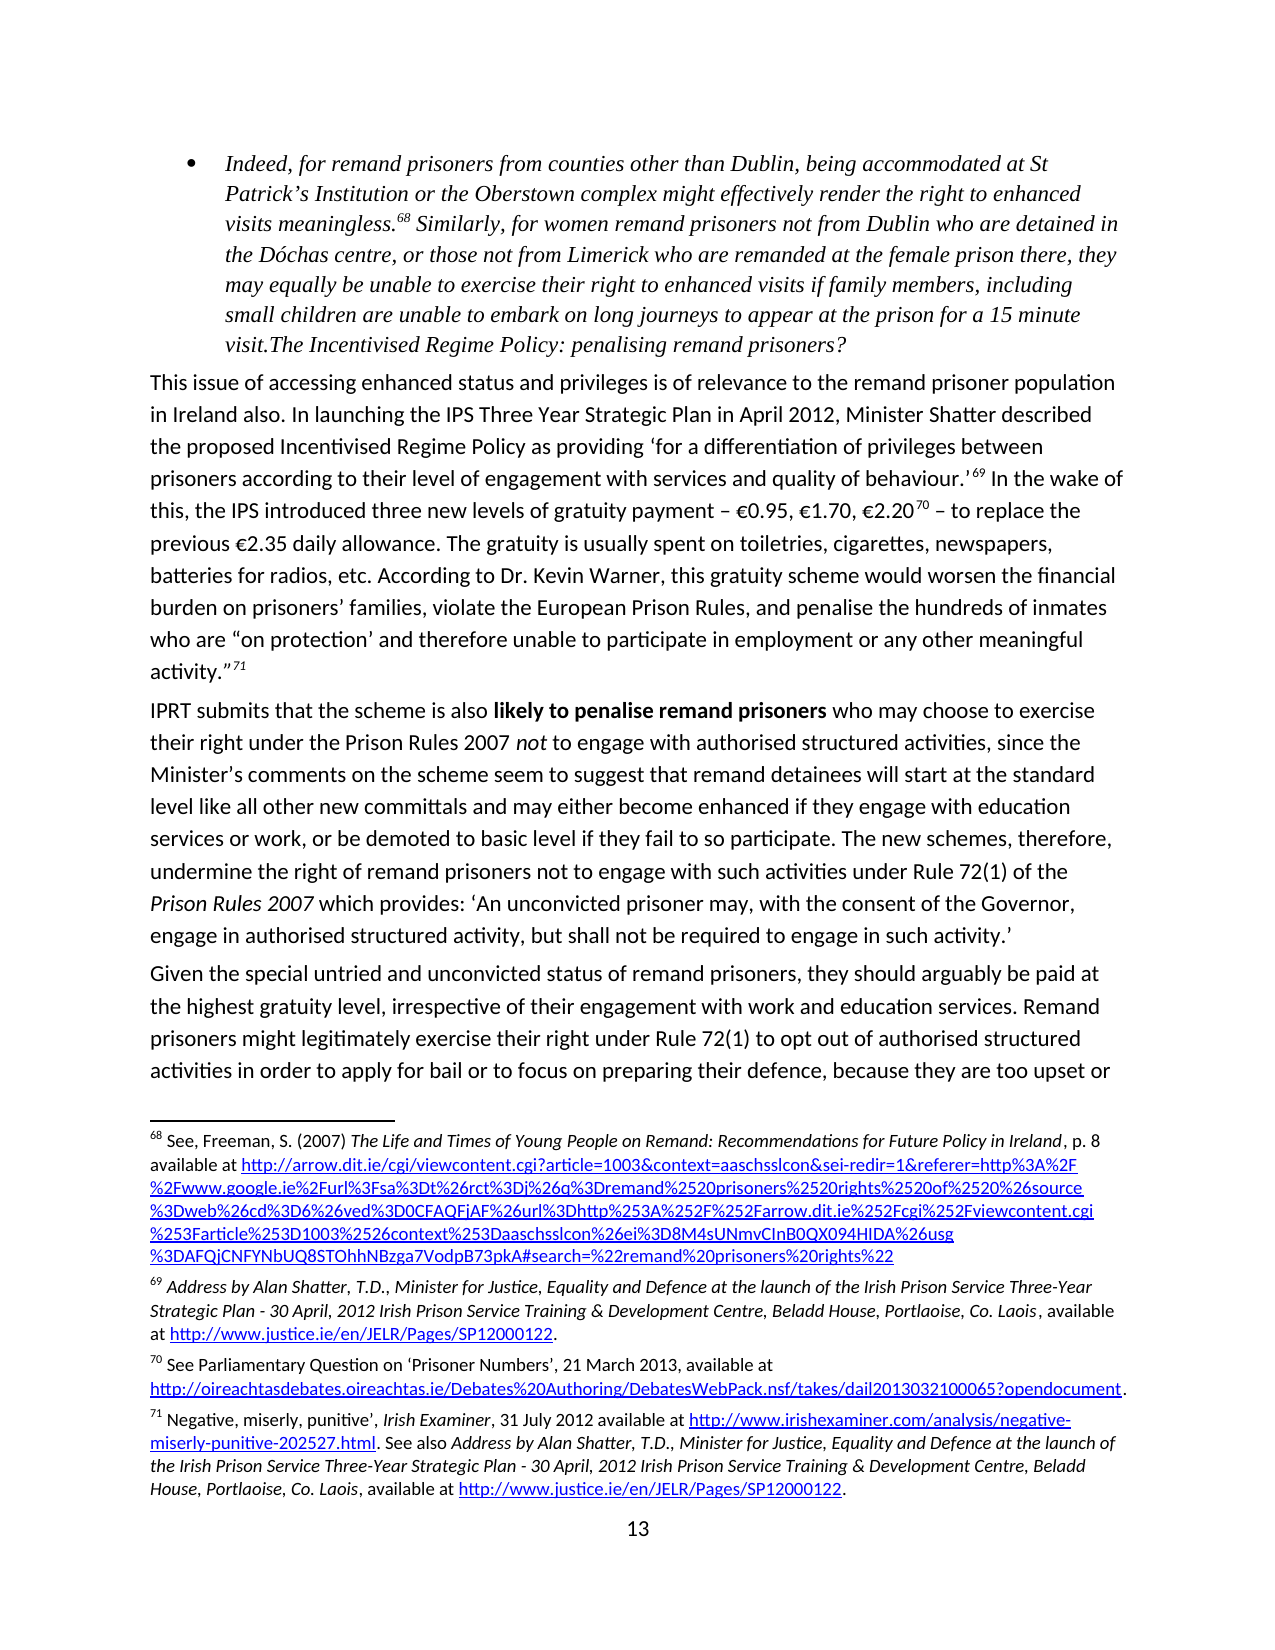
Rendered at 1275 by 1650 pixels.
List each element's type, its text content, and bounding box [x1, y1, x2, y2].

text IPRT submits that the scheme is also likely to penalise remand prisoners who may choose to exercise their right under the Prison Rules 2007 not to engage with authorised structured activities, since the Minister’s comments on the scheme seem to suggest that remand detainees will start at the standard level like all other new committals and may either become enhanced if they engage with education services or work, or be demoted to basic level if they fail to so participate. The new schemes, therefore, undermine the right of remand prisoners not to engage with such activities under Rule 72(1) of the Prison Rules 2007 which provides: ‘An unconvicted prisoner may, with the consent of the Governor, engage in authorised structured activity, but shall not be required to engage in such activity.’ [150, 696, 1125, 949]
subtitle Indeed, for remand prisoners from counties other than Dublin, being accommodated at St Patrick’s Institution or the Oberstown complex might effectively render the right to enhanced visits meaningless. Similarly, for women remand prisoners not from Dublin who are detained in the Dóchas centre, or those not from Limerick who are remanded at the female prison there, they may equally be unable to exercise their right to enhanced visits if family members, including small children are unable to embark on long journeys to appear at the prison for a 15 minute visit.The Incentivised Regime Policy: penalising remand prisoners? [187, 150, 1125, 358]
text This issue of accessing enhanced status and privileges is of relevance to the remand prisoner population in Ireland also. In launching the IPS Three Year Strategic Plan in April 2012, Minister Shatter described the proposed Incentivised Regime Policy as providing ‘for a differentiation of privileges between prisoners according to their level of engagement with services and quality of behaviour.’ In the wake of this, the IPS introduced three new levels of gratuity payment – €0.95, €1.70, €2.20 – to replace the previous €2.35 daily allowance. The gratuity is usually spent on toiletries, cigarettes, newspapers, batteries for radios, etc. According to Dr. Kevin Warner, this gratuity scheme would worsen the financial burden on prisoners’ families, violate the European Prison Rules, and penalise the hundreds of inmates who are “on protection’ and therefore unable to participate in employment or any other meaningful activity.” [150, 368, 1125, 685]
text Given the special untried and unconvicted status of remand prisoners, they should arguably be paid at the highest gratuity level, irrespective of their engagement with work and education services. Remand prisoners might legitimately exercise their right under Rule 72(1) to opt out of authorised structured activities in order to apply for bail or to focus on preparing their defence, because they are too upset or worried about the uncertain duration of their imprisonment to engage meaningfully with rehabilitative services, or because they are being remanded in a prison that caters primarily to sentenced prisoners (e.g. Cork, Limerick, St Patrick’s Institution, the Dóchas Centre or Castlerea) and they want to minimise their contact with such prisoners. Making remand prisoners’ access to an enhanced regime or incentives dependent on active engagement with work and education violates their right not to engage under Rule 72(1) of the Prison Rules 2007. [150, 959, 1125, 1084]
